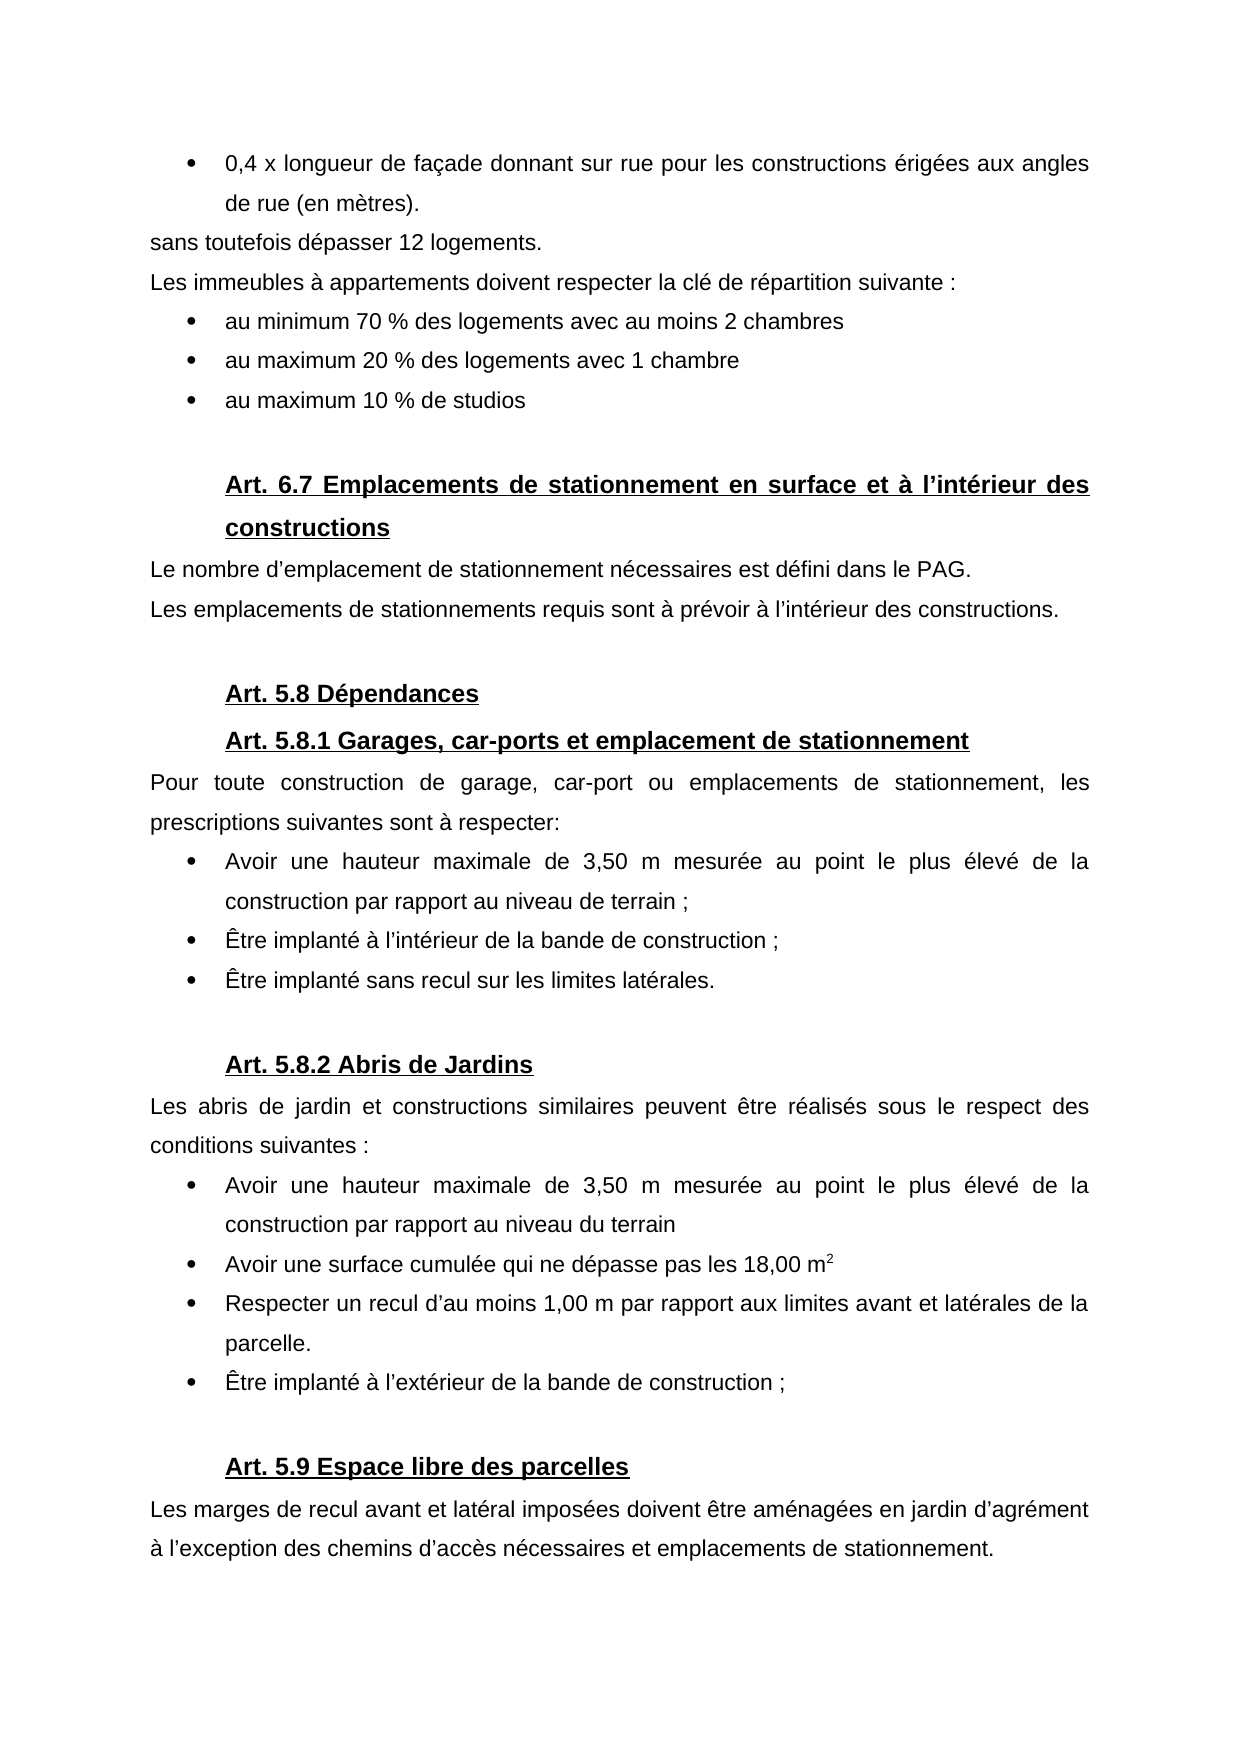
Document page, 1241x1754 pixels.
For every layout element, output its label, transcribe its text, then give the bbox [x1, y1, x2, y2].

list 0,4 x longueur de façade donnant sur rue pour les constructions érigées aux angles de rue (en mètres). [187, 150, 1090, 216]
text Les abris de jardin et constructions similaires peuvent être réalisés sous le respect des conditions suivantes : [150, 1093, 1090, 1159]
subtitle Art. 5.9 Espace libre des parcelles [225, 1452, 1090, 1481]
text Les immeubles à appartements doivent respecter la clé de répartition suivante : [150, 268, 1090, 295]
text Le nombre d’emplacement de stationnement nécessaires est défini dans le PAG. [150, 556, 1090, 583]
list Avoir une hauteur maximale de 3,50 m mesurée au point le plus élevé de la construction par rapport au niveau du terrain [187, 1172, 1090, 1238]
list Être implanté à l’extérieur de la bande de construction ; [187, 1369, 1090, 1396]
list Être implanté à l’intérieur de la bande de construction ; [187, 927, 1090, 953]
subtitle Art. 6.7 Emplacements de stationnement en surface et à l’intérieur des constructions [225, 496, 1090, 542]
subtitle Art. 5.8.2 Abris de Jardins [225, 1050, 1090, 1078]
list au maximum 20 % des logements avec 1 chambre [187, 347, 1090, 374]
text Pour toute construction de garage, car-port ou emplacements de stationnement, les prescriptions suivantes sont à respecter: [150, 769, 1090, 835]
list au minimum 70 % des logements avec au moins 2 chambres [187, 308, 1090, 334]
text Les emplacements de stationnements requis sont à prévoir à l’intérieur des constructions. [150, 596, 1090, 622]
text sans toutefois dépasser 12 logements. [150, 229, 1090, 255]
text Les marges de recul avant et latéral imposées doivent être aménagées en jardin d’agrément à l’exception des chemins d’accès nécessaires et emplacements de stationnement. [150, 1496, 1090, 1561]
subtitle Art. 6.7 Emplacements de stationnement en surface et à l’intérieur des constructions [225, 470, 1090, 495]
list Respecter un recul d’au moins 1,00 m par rapport aux limites avant et latérales de la parcelle. [187, 1290, 1090, 1356]
list Avoir une surface cumulée qui ne dépasse pas les 18,00 m2 [187, 1251, 1090, 1277]
subtitle Art. 5.8.1 Garages, car-ports et emplacement de stationnement [225, 726, 1090, 755]
subtitle Art. 5.8 Dépendances [225, 679, 1090, 708]
list Être implanté sans recul sur les limites latérales. [187, 967, 1090, 993]
list au maximum 10 % de studios [187, 387, 1090, 413]
list Avoir une hauteur maximale de 3,50 m mesurée au point le plus élevé de la construction par rapport au niveau de terrain ; [187, 848, 1090, 914]
